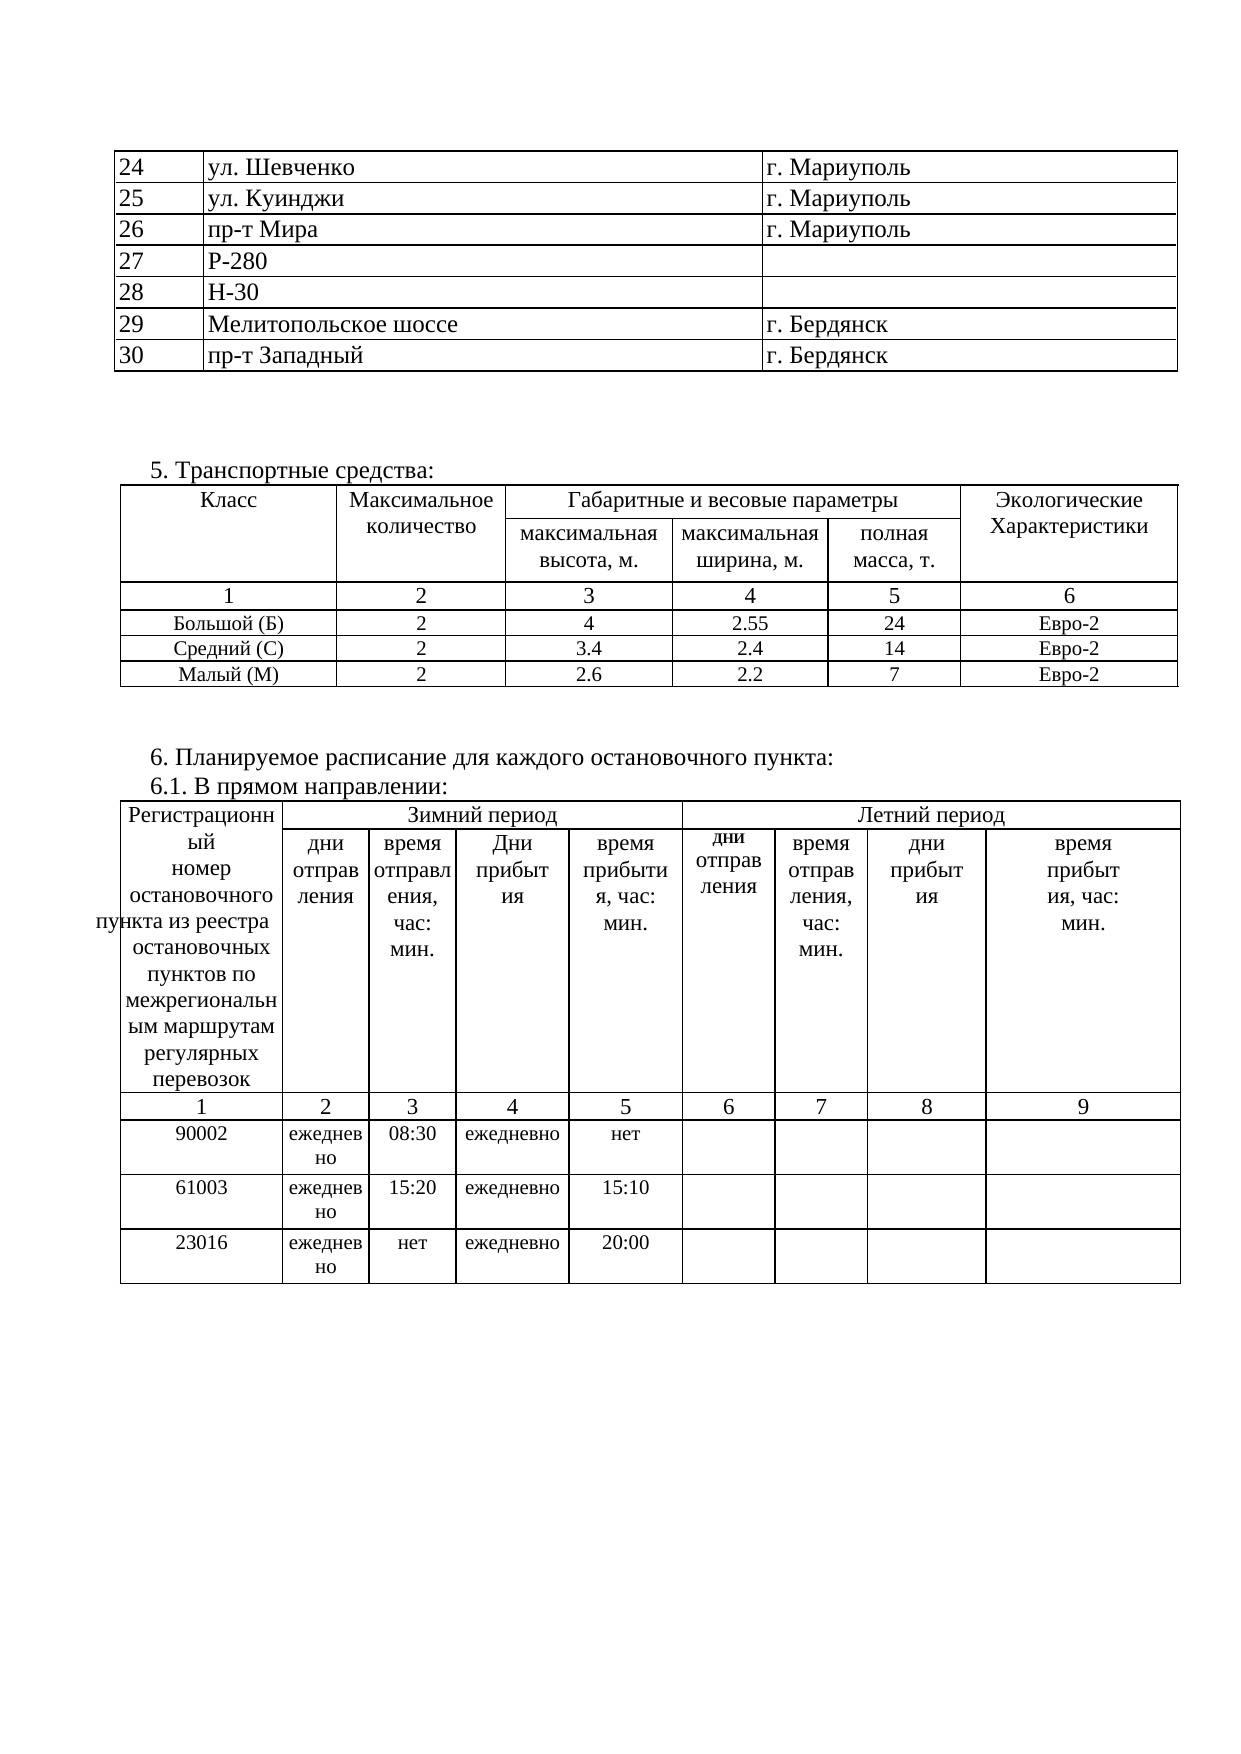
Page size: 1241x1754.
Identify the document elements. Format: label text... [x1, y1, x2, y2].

table_cell 25 [115, 183, 203, 213]
text 6.1. В прямом направлении: [150, 771, 1090, 800]
table_cell 24 [829, 611, 960, 634]
table_cell нет [370, 1230, 455, 1282]
table_header Максимальное количество [337, 486, 505, 581]
table_cell 2 [337, 636, 505, 660]
table_cell ул. Куинджи [204, 183, 762, 213]
table_cell 2 [337, 611, 505, 634]
table_cell г. Бердянск [763, 307, 1177, 339]
table_cell Средний (С) [121, 636, 336, 660]
table_header Экологические Характеристики [961, 486, 1177, 581]
table_cell 29 [115, 308, 203, 339]
table_cell 5 [829, 583, 960, 609]
table_cell [776, 1230, 867, 1282]
table_cell время прибыти я, час: мин. [570, 830, 682, 1091]
table_cell [763, 276, 1177, 307]
table_cell 28 [115, 277, 203, 307]
table_cell максимальная высота, м. [506, 519, 672, 581]
table_cell время отправ ления, час: мин. [776, 830, 867, 1091]
table_cell ежедневно [283, 1121, 368, 1174]
table_cell Дни прибыт ия [457, 830, 568, 1091]
table_cell 27 [115, 245, 203, 276]
table_cell 3 [506, 583, 672, 609]
table_cell 5 [570, 1093, 682, 1119]
table_cell г. Мариуполь [763, 181, 1177, 213]
table_cell ежедневно [457, 1230, 568, 1282]
table_cell 3.4 [506, 636, 672, 660]
table_cell 9 [987, 1093, 1180, 1119]
table_cell 2 [283, 1093, 368, 1119]
table_cell 23016 [121, 1230, 282, 1282]
table_cell 24 [115, 152, 203, 181]
table_cell 2.55 [673, 611, 827, 634]
table_cell ул. Шевченко [204, 152, 762, 181]
table_cell максимальная ширина, м. [673, 519, 827, 581]
table_cell 6 [683, 1093, 774, 1119]
table_cell пр-т Западный [204, 340, 762, 370]
table_cell 20:00 [570, 1230, 682, 1282]
table_cell [776, 1175, 867, 1228]
table_header Класс [121, 486, 336, 581]
table_header Габаритные и весовые параметры [506, 486, 960, 518]
table_cell 30 [115, 340, 203, 370]
table_cell ежедневно [283, 1230, 368, 1282]
table_cell 15:10 [570, 1175, 682, 1228]
table_cell [868, 1175, 985, 1228]
table_cell Евро-2 [961, 636, 1177, 660]
table_cell нет [570, 1121, 682, 1174]
table_cell дни отправ ления [283, 830, 368, 1091]
table_cell Мелитопольское шоссе [204, 309, 762, 339]
table_header Летний период [683, 802, 1180, 828]
table_cell Большой (Б) [121, 611, 336, 634]
table_header Регистрационный номер остановочного пункта из реестра остановочных пунктов по межрегиональным маршрутам регулярных перевозок [121, 802, 282, 1091]
table_cell 08:30 [370, 1121, 455, 1174]
table_cell 4 [457, 1093, 568, 1119]
table_cell 7 [829, 662, 960, 686]
table_cell г. Мариуполь [763, 213, 1177, 244]
text 5. Транспортные средства: [150, 456, 1090, 484]
table_cell ежедневно [457, 1121, 568, 1174]
table_cell [683, 1175, 774, 1228]
table_cell 2.6 [506, 662, 672, 686]
table_cell [987, 1175, 1180, 1228]
table_cell г. Мариуполь [763, 152, 1177, 181]
table_cell 26 [115, 214, 203, 244]
table_cell время отправл ения, час: мин. [370, 830, 455, 1091]
table_cell 2 [337, 583, 505, 609]
table_cell [987, 1230, 1180, 1282]
table_cell г. Бердянск [763, 339, 1177, 370]
table_cell 3 [370, 1093, 455, 1119]
table_header Зимний период [283, 802, 682, 828]
table_cell дни прибыт ия [868, 830, 985, 1091]
table_cell 90002 [121, 1121, 282, 1174]
table_cell [683, 1230, 774, 1282]
table_cell [987, 1121, 1180, 1174]
table_cell 61003 [121, 1175, 282, 1228]
table_cell 2.4 [673, 636, 827, 660]
table_cell ежедневно [457, 1175, 568, 1228]
table_cell ежедневно [283, 1175, 368, 1228]
table_cell [868, 1121, 985, 1174]
table_cell 15:20 [370, 1175, 455, 1228]
table_cell 2 [337, 662, 505, 686]
table_cell Евро-2 [961, 611, 1177, 634]
table_cell 1 [121, 1093, 282, 1119]
table_cell 1 [121, 583, 336, 609]
table_cell [868, 1230, 985, 1282]
table_cell Р-280 [204, 246, 762, 276]
table_cell [683, 1121, 774, 1174]
table_cell 4 [506, 611, 672, 634]
table_cell время прибыт ия, час: мин. [987, 830, 1180, 1091]
table_cell [776, 1121, 867, 1174]
text 6. Планируемое расписание для каждого остановочного пункта: [150, 742, 1090, 771]
table_cell Н-30 [204, 277, 762, 307]
table_cell 6 [961, 583, 1177, 609]
table_cell Евро-2 [961, 662, 1177, 686]
table_cell 8 [868, 1093, 985, 1119]
table_cell [763, 244, 1177, 276]
table_cell 14 [829, 636, 960, 660]
table_cell ДНИ отправ ления [683, 830, 774, 1091]
table_cell 7 [776, 1093, 867, 1119]
table_cell полная масса, т. [829, 519, 960, 581]
table_cell 2.2 [673, 662, 827, 686]
table_cell Малый (М) [121, 662, 336, 686]
table_cell 4 [673, 583, 827, 609]
table_cell пр-т Мира [204, 215, 762, 244]
